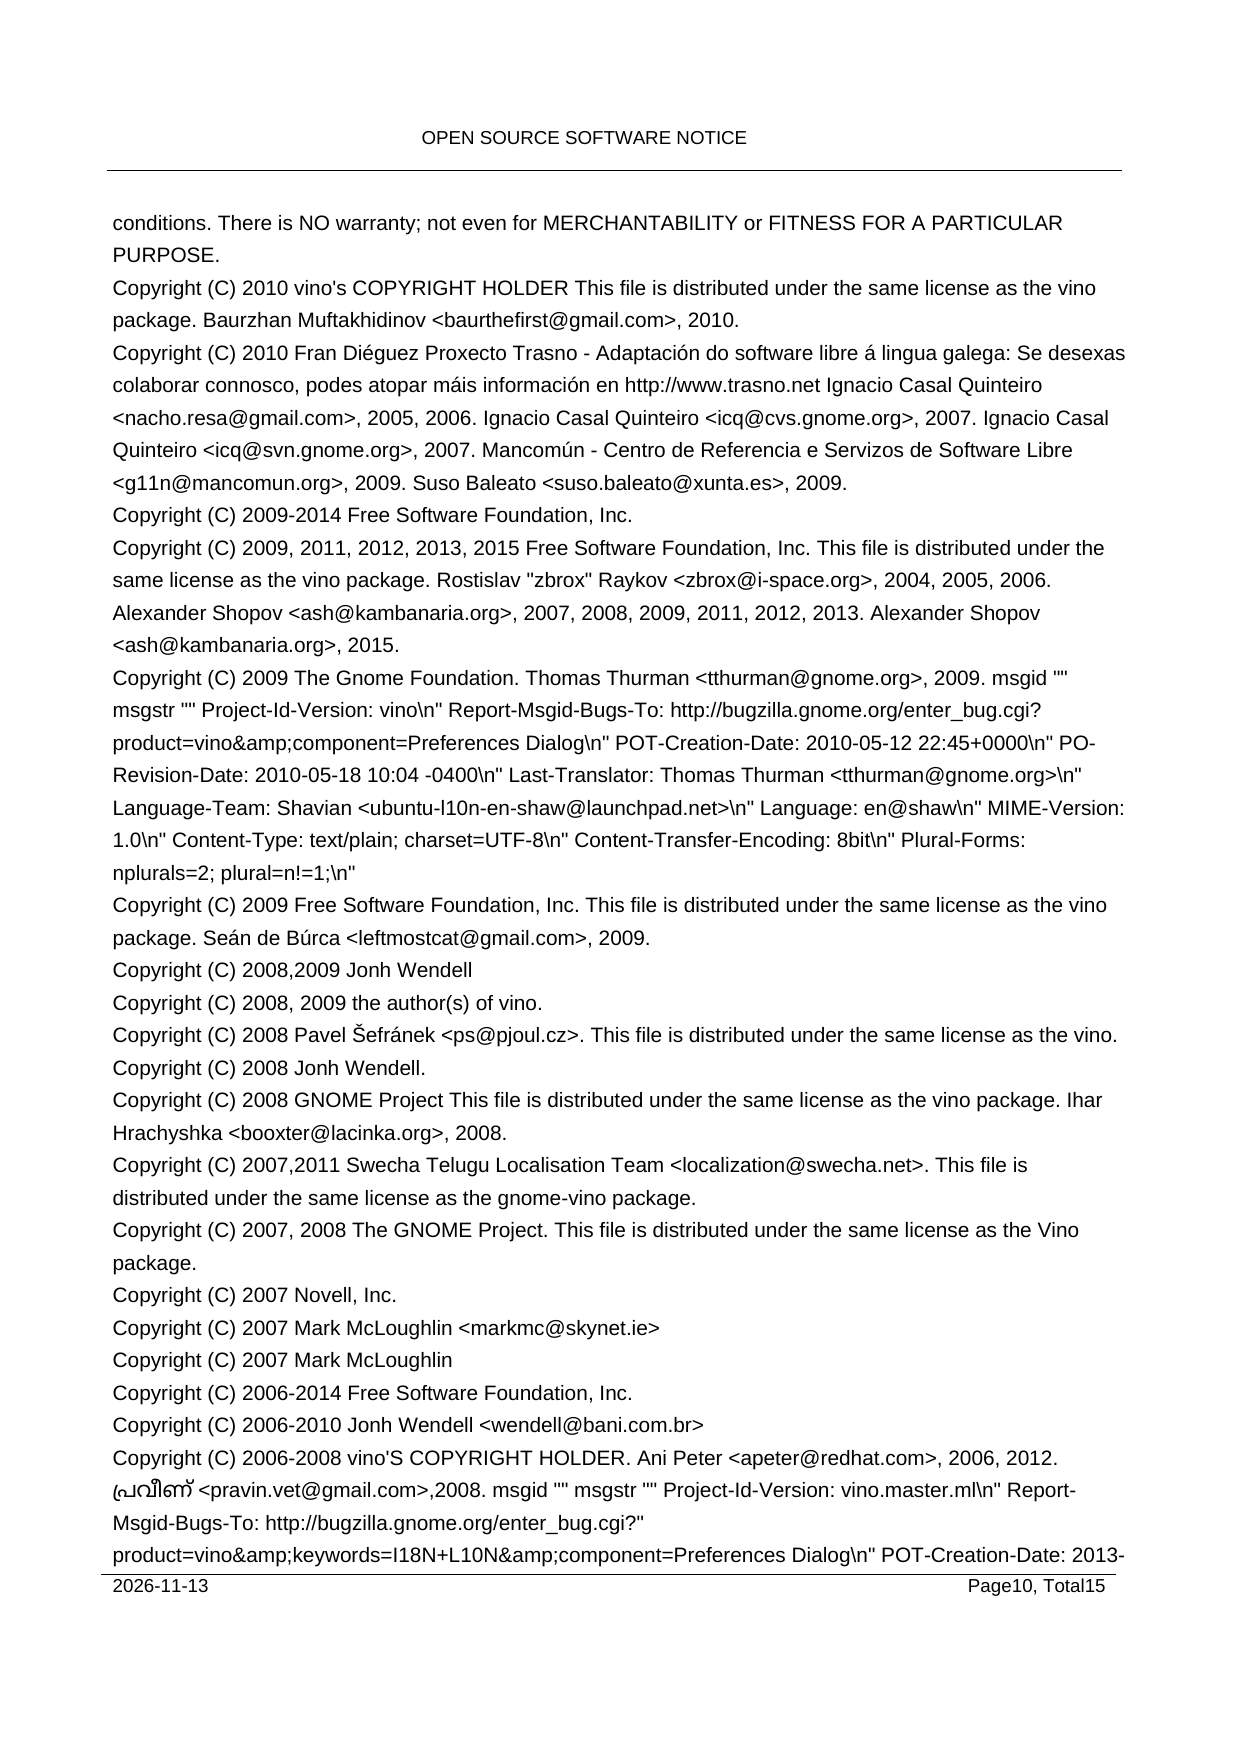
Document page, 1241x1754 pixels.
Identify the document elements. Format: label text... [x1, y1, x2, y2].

text Copyright (C) 2010 vino's COPYRIGHT HOLDER This file is distributed under the same license as the vino package. Baurzhan Muftakhidinov <baurthefirst@gmail.com>, 2010. [112, 271, 1128, 336]
text Copyright (C) 2007 Novell, Inc. [112, 1279, 1128, 1311]
text Copyright (C) 2008 Jonh Wendell. [112, 1051, 1128, 1084]
text Copyright (C) 2008,2009 Jonh Wendell [112, 954, 1128, 986]
text Copyright (C) 2007, 2008 The GNOME Project. This file is distributed under the same license as the Vino package. [112, 1214, 1128, 1279]
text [112, 206, 1128, 271]
text Copyright (C) 2010 Fran Diéguez Proxecto Trasno - Adaptación do software libre á lingua galega: Se desexas colaborar connosco, podes atopar máis información en http://www.trasno.net Ignacio Casal Quinteiro <nacho.resa@gmail.com>, 2005, 2006. Ignacio Casal Quinteiro <icq@cvs.gnome.org>, 2007. Ignacio Casal Quinteiro <icq@svn.gnome.org>, 2007. Mancomún - Centro de Referencia e Servizos de Software Libre <g11n@mancomun.org>, 2009. Suso Baleato <suso.baleato@xunta.es>, 2009. [112, 336, 1128, 499]
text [112, 1441, 1128, 1571]
text Copyright (C) 2007,2011 Swecha Telugu Localisation Team <localization@swecha.net>. This file is distributed under the same license as the gnome-vino package. [112, 1149, 1128, 1214]
text Copyright (C) 2007 Mark McLoughlin <markmc@skynet.ie> [112, 1311, 1128, 1344]
text Copyright (C) 2007 Mark McLoughlin [112, 1344, 1128, 1376]
text Copyright (C) 2009 Free Software Foundation, Inc. This file is distributed under the same license as the vino package. Seán de Búrca <leftmostcat@gmail.com>, 2009. [112, 889, 1128, 954]
text Copyright (C) 2006-2014 Free Software Foundation, Inc. [112, 1376, 1128, 1409]
text Copyright (C) 2008 Pavel Šefránek <ps@pjoul.cz>. This file is distributed under the same license as the vino. [112, 1019, 1128, 1051]
text Copyright (C) 2008, 2009 the author(s) of vino. [112, 986, 1128, 1019]
text Copyright (C) 2009 The Gnome Foundation. Thomas Thurman <tthurman@gnome.org>, 2009. msgid "" msgstr "" Project-Id-Version: vino\n" Report-Msgid-Bugs-To: http://bugzilla.gnome.org/enter_bug.cgi?product=vino&amp;component=Preferences Dialog\n" POT-Creation-Date: 2010-05-12 22:45+0000\n" PO-Revision-Date: 2010-05-18 10:04 -0400\n" Last-Translator: Thomas Thurman <tthurman@gnome.org>\n" Language-Team: Shavian <ubuntu-l10n-en-shaw@launchpad.net>\n" Language: en@shaw\n" MIME-Version: 1.0\n" Content-Type: text/plain; charset=UTF-8\n" Content-Transfer-Encoding: 8bit\n" Plural-Forms: nplurals=2; plural=n!=1;\n" [112, 661, 1128, 889]
text Copyright (C) 2009, 2011, 2012, 2013, 2015 Free Software Foundation, Inc. This file is distributed under the same license as the vino package. Rostislav "zbrox" Raykov <zbrox@i-space.org>, 2004, 2005, 2006. Alexander Shopov <ash@kambanaria.org>, 2007, 2008, 2009, 2011, 2012, 2013. Alexander Shopov <ash@kambanaria.org>, 2015. [112, 531, 1128, 661]
text Copyright (C) 2006-2010 Jonh Wendell <wendell@bani.com.br> [112, 1409, 1128, 1441]
text Copyright (C) 2008 GNOME Project This file is distributed under the same license as the vino package. Ihar Hrachyshka <booxter@lacinka.org>, 2008. [112, 1084, 1128, 1149]
text Copyright (C) 2009-2014 Free Software Foundation, Inc. [112, 499, 1128, 531]
